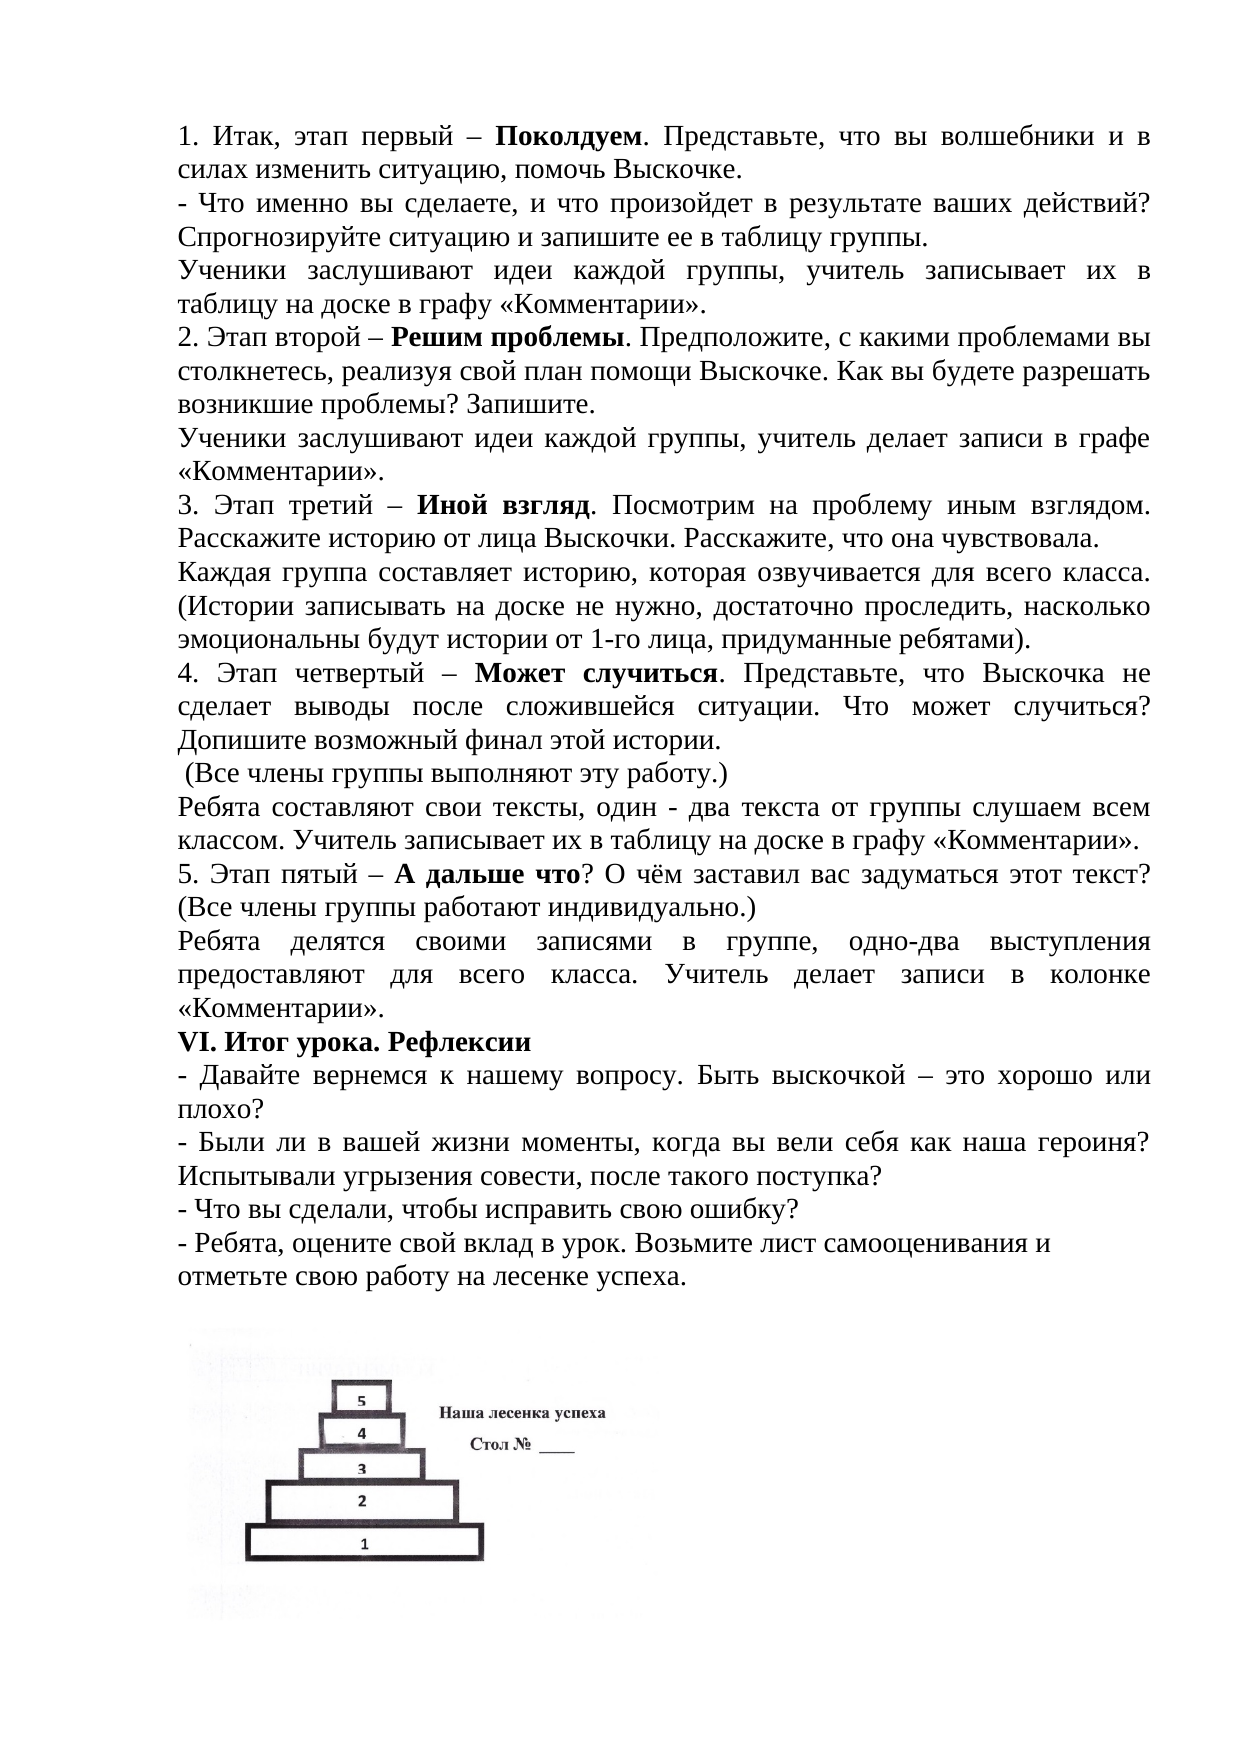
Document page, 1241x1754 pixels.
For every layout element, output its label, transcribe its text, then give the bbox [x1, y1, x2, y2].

picture [177, 1321, 665, 1626]
list Каждая группа составляет историю, которая озвучивается для всего класса. (Истории записывать на доске не нужно, достаточно проследить, насколько эмоциональны будут истории от 1-го лица, придуманные ребятами). [177, 554, 1152, 655]
text - Были ли в вашей жизни моменты, когда вы вели себя как наша героиня? Испытывали угрызения совести, после такого поступка? [177, 1124, 1152, 1191]
text - Ребята, оцените свой вклад в урок. Возьмите лист самооценивания и отметьте свою работу на лесенке успеха. [177, 1225, 1152, 1292]
text Ученики заслушивают идеи каждой группы, учитель делает записи в графе «Комментарии». [177, 420, 1152, 487]
list 4. Этап четвертый – Может случиться. Представьте, что Выскочка не сделает выводы после сложившейся ситуации. Что может случиться? Допишите возможный финал этой истории. [177, 655, 1152, 755]
text - Что вы сделали, чтобы исправить свою ошибку? [177, 1191, 1152, 1225]
text - Давайте вернемся к нашему вопросу. Быть выскочкой – это хорошо или плохо? [177, 1057, 1152, 1124]
text 2. Этап второй – Решим проблемы. Предположите, с какими проблемами вы столкнетесь, реализуя свой план помощи Выскочке. Как вы будете разрешать возникшие проблемы? Запишите. [177, 319, 1152, 420]
list - Что именно вы сделаете, и что произойдет в результате ваших действий? Спрогнозируйте ситуацию и запишите ее в таблицу группы. [177, 185, 1152, 252]
list (Все члены группы выполняют эту работу.) [177, 755, 1152, 789]
list 3. Этап третий – Иной взгляд. Посмотрим на проблему иным взглядом. Расскажите историю от лица Выскочки. Расскажите, что она чувствовала. [177, 487, 1152, 554]
text Ребята делятся своими записями в группе, одно-два выступления предоставляют для всего класса. Учитель делает записи в колонке «Комментарии». [177, 923, 1152, 1024]
text VI. Итог урока. Рефлексии [177, 1024, 1152, 1057]
text Ребята составляют свои тексты, один - два текста от группы слушаем всем классом. Учитель записывает их в таблицу на доске в графу «Комментарии». [177, 789, 1152, 856]
text Ученики заслушивают идеи каждой группы, учитель записывает их в таблицу на доске в графу «Комментарии». [177, 252, 1152, 319]
list 1. Итак, этап первый – Поколдуем. Представьте, что вы волшебники и в силах изменить ситуацию, помочь Выскочке. [177, 118, 1152, 185]
list 5. Этап пятый – А дальше что? О чём заставил вас задуматься этот текст? (Все члены группы работают индивидуально.) [177, 856, 1152, 923]
